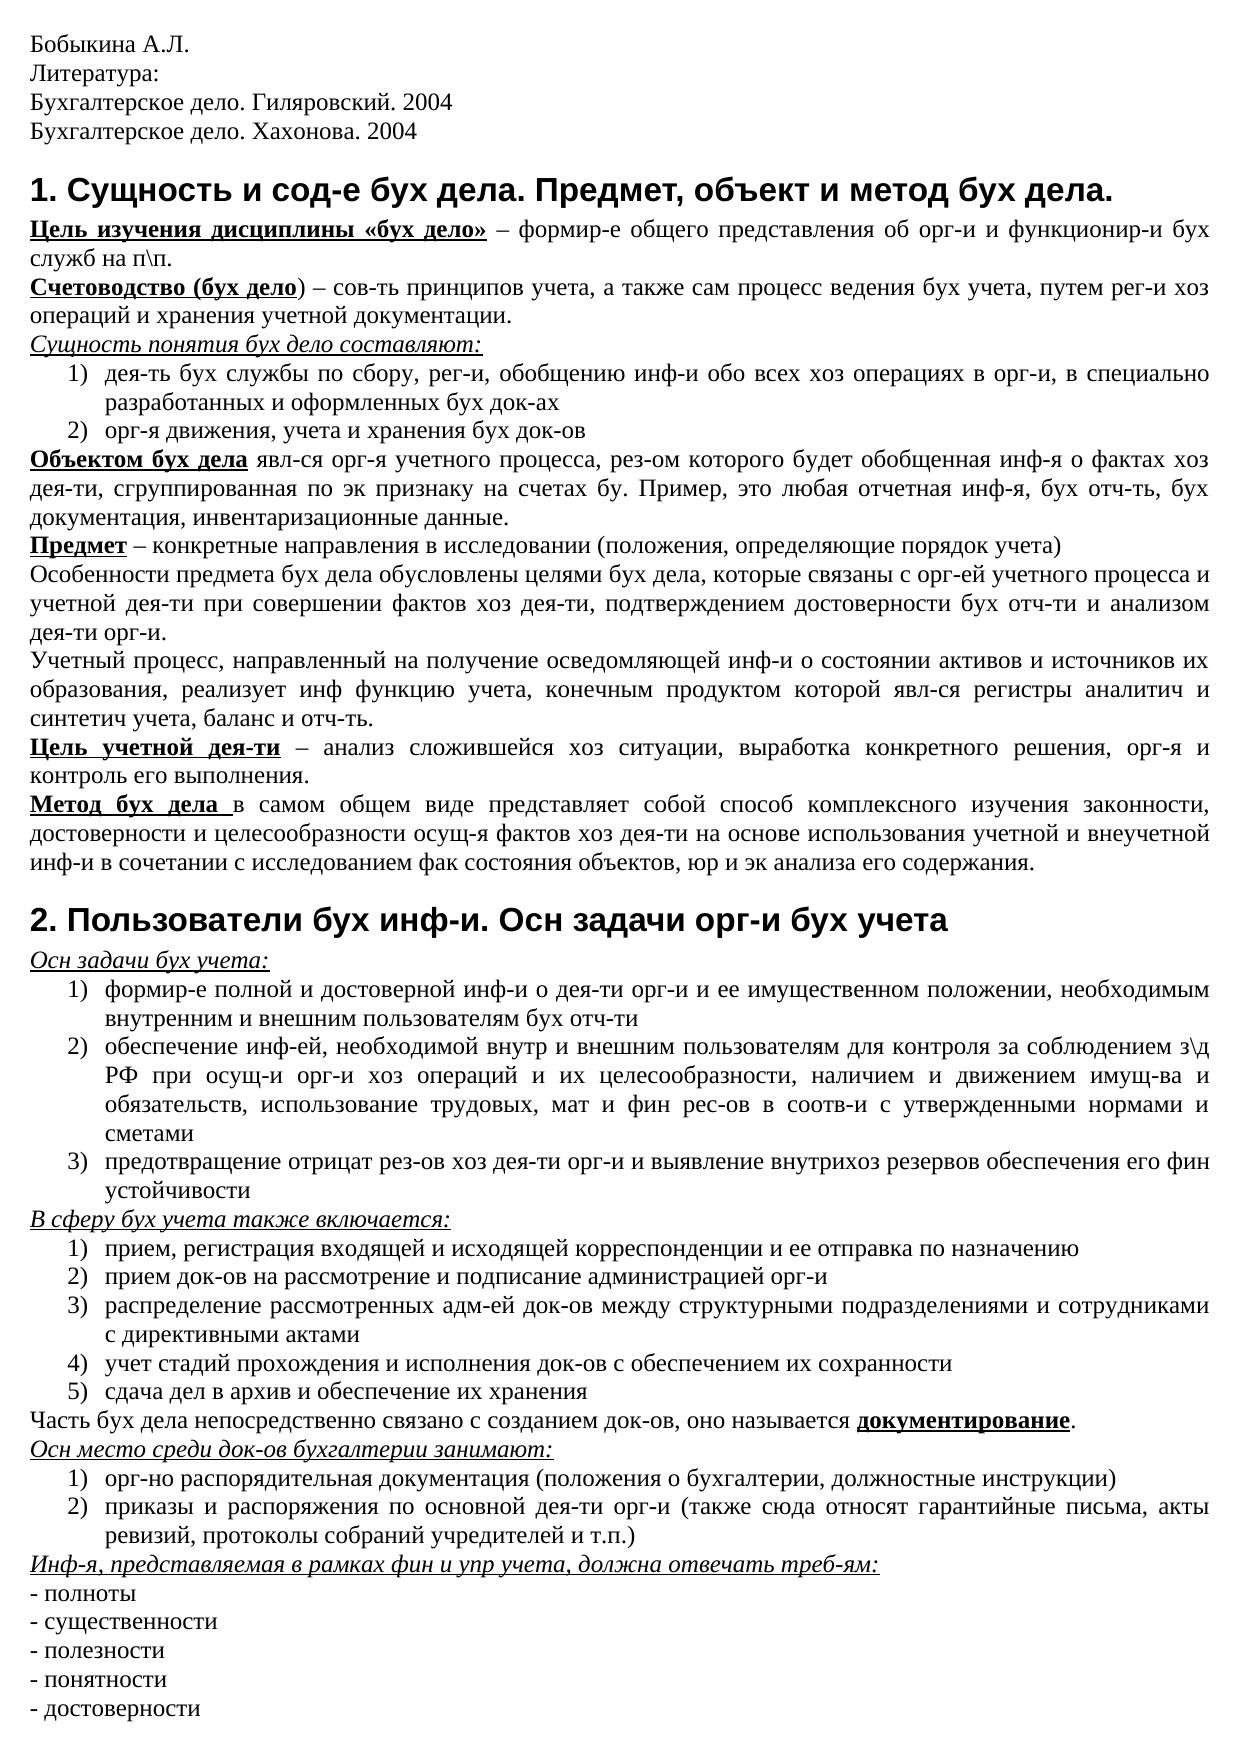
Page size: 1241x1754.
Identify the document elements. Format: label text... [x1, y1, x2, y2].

text - полноты [29, 1578, 1211, 1606]
text - полезности [29, 1635, 1211, 1664]
text Метод бух дела в самом общем виде представляет собой способ комплексного изучения законности, достоверности и целесообразности осущ-я фактов хоз дея-ти на основе использования учетной и внеучетной инф-и в сочетании с исследованием фак состояния объектов, юр и эк анализа его содержания. [29, 789, 1211, 876]
list дея-ть бух службы по сбору, рег-и, обобщению инф-и обо всех хоз операциях в орг-и, в специально разработанных и оформленных бух док-ах [67, 358, 1211, 416]
subtitle 2. Пользователи бух инф-и. Осн задачи орг-и бух учета [29, 901, 1211, 939]
list приказы и распоряжения по основной дея-ти орг-и (также сюда относят гарантийные письма, акты ревизий, протоколы собраний учредителей и т.п.) [67, 1491, 1211, 1549]
text - понятности [29, 1664, 1211, 1693]
text Часть бух дела непосредственно связано с созданием док-ов, оно называется документирование. [29, 1405, 1211, 1434]
text - существенности [29, 1606, 1211, 1635]
text Сущность понятия бух дело составляют: [29, 329, 1211, 358]
list обеспечение инф-ей, необходимой внутр и внешним пользователям для контроля за соблюдением з\д РФ при осущ-и орг-и хоз операций и их целесообразности, наличием и движением имущ-ва и обязательств, использование трудовых, мат и фин рес-ов в соотв-и с утвержденными нормами и сметами [67, 1031, 1211, 1146]
text В сферу бух учета также включается: [29, 1204, 1211, 1233]
list распределение рассмотренных адм-ей док-ов между структурными подразделениями и сотрудниками с директивными актами [67, 1290, 1211, 1348]
list сдача дел в архив и обеспечение их хранения [67, 1376, 1211, 1405]
list орг-но распорядительная документация (положения о бухгалтерии, должностные инструкции) [67, 1463, 1211, 1491]
list формир-е полной и достоверной инф-и о дея-ти орг-и и ее имущественном положении, необходимым внутренним и внешним пользователям бух отч-ти [67, 974, 1211, 1031]
text Особенности предмета бух дела обусловлены целями бух дела, которые связаны с орг-ей учетного процесса и учетной дея-ти при совершении фактов хоз дея-ти, подтверждением достоверности бух отч-ти и анализом дея-ти орг-и. [29, 559, 1211, 646]
list прием, регистрация входящей и исходящей корреспонденции и ее отправка по назначению [67, 1233, 1211, 1261]
list орг-я движения, учета и хранения бух док-ов [67, 416, 1211, 444]
subtitle 1. Сущность и сод-е бух дела. Предмет, объект и метод бух дела. [29, 169, 1211, 208]
text Инф-я, представляемая в рамках фин и упр учета, должна отвечать треб-ям: [29, 1549, 1211, 1578]
text - достоверности [29, 1693, 1211, 1721]
text Учетный процесс, направленный на получение осведомляющей инф-и о состоянии активов и источников их образования, реализует инф функцию учета, конечным продуктом которой явл-ся регистры аналитич и синтетич учета, баланс и отч-ть. [29, 646, 1211, 732]
text Бухгалтерское дело. Хахонова. 2004 [29, 116, 1211, 144]
text Литература: [29, 58, 1211, 87]
text Бухгалтерское дело. Гиляровский. 2004 [29, 87, 1211, 116]
list учет стадий прохождения и исполнения док-ов с обеспечением их сохранности [67, 1348, 1211, 1376]
list прием док-ов на рассмотрение и подписание администрацией орг-и [67, 1261, 1211, 1290]
text Предмет – конкретные направления в исследовании (положения, определяющие порядок учета) [29, 531, 1211, 559]
text Цель учетной дея-ти – анализ сложившейся хоз ситуации, выработка конкретного решения, орг-я и контроль его выполнения. [29, 732, 1211, 789]
text Осн задачи бух учета: [29, 945, 1211, 974]
text Объектом бух дела явл-ся орг-я учетного процесса, рез-ом которого будет обобщенная инф-я о фактах хоз дея-ти, сгруппированная по эк признаку на счетах бу. Пример, это любая отчетная инф-я, бух отч-ть, бух документация, инвентаризационные данные. [29, 444, 1211, 531]
text Бобыкина А.Л. [29, 29, 1211, 58]
text Счетоводство (бух дело) – сов-ть принципов учета, а также сам процесс ведения бух учета, путем рег-и хоз операций и хранения учетной документации. [29, 272, 1211, 329]
text Осн место среди док-ов бухгалтерии занимают: [29, 1434, 1211, 1463]
list предотвращение отрицат рез-ов хоз дея-ти орг-и и выявление внутрихоз резервов обеспечения его фин устойчивости [67, 1146, 1211, 1204]
text Цель изучения дисциплины «бух дело» – формир-е общего представления об орг-и и функционир-и бух служб на п\п. [29, 214, 1211, 272]
